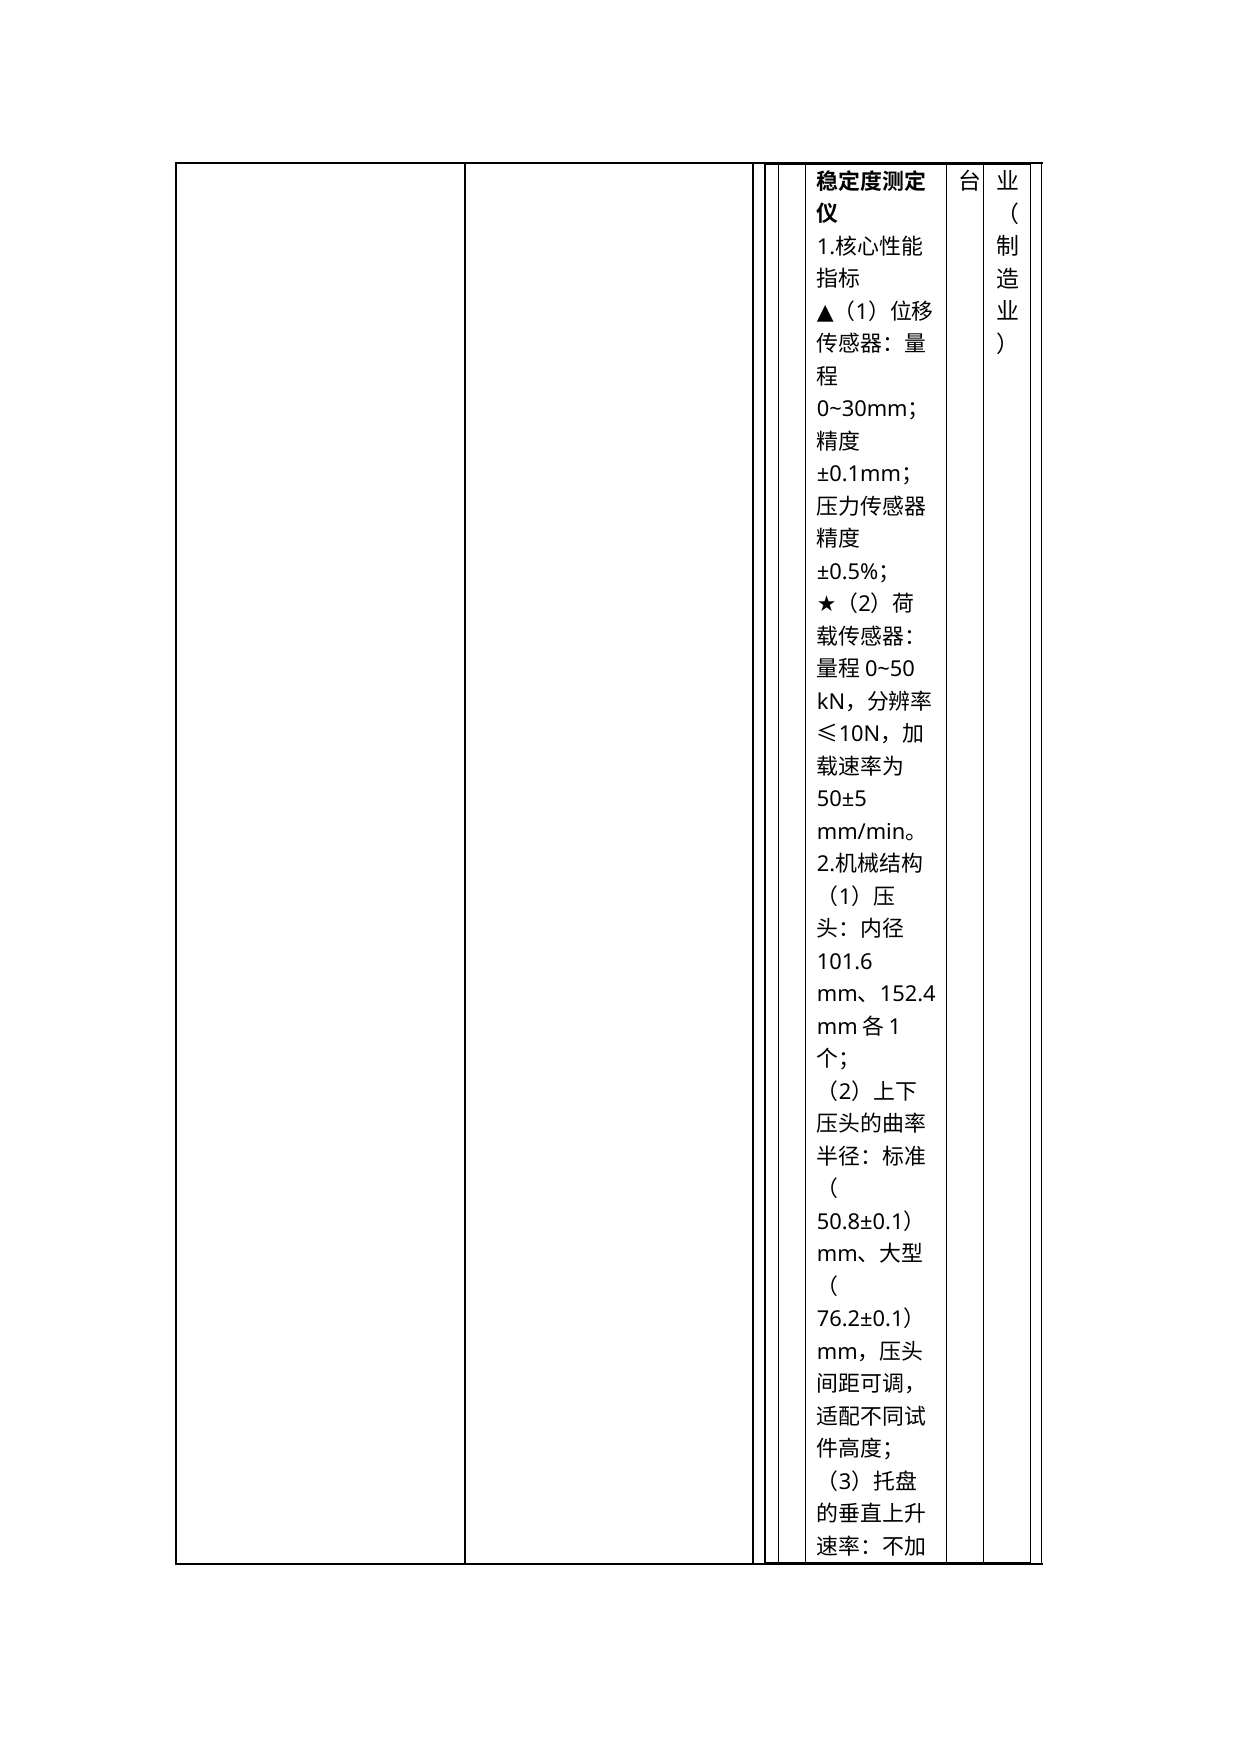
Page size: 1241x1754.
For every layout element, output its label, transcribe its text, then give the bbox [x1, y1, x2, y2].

table_cell [779, 165, 805, 1562]
table_cell [984, 165, 1030, 1562]
table_cell [754, 164, 764, 1563]
table_cell [806, 165, 946, 1562]
table_cell [1031, 164, 1041, 1563]
table_cell 1 [177, 164, 464, 1563]
table_cell [947, 165, 983, 1562]
table_cell [466, 164, 752, 1563]
table_cell [766, 165, 778, 1562]
